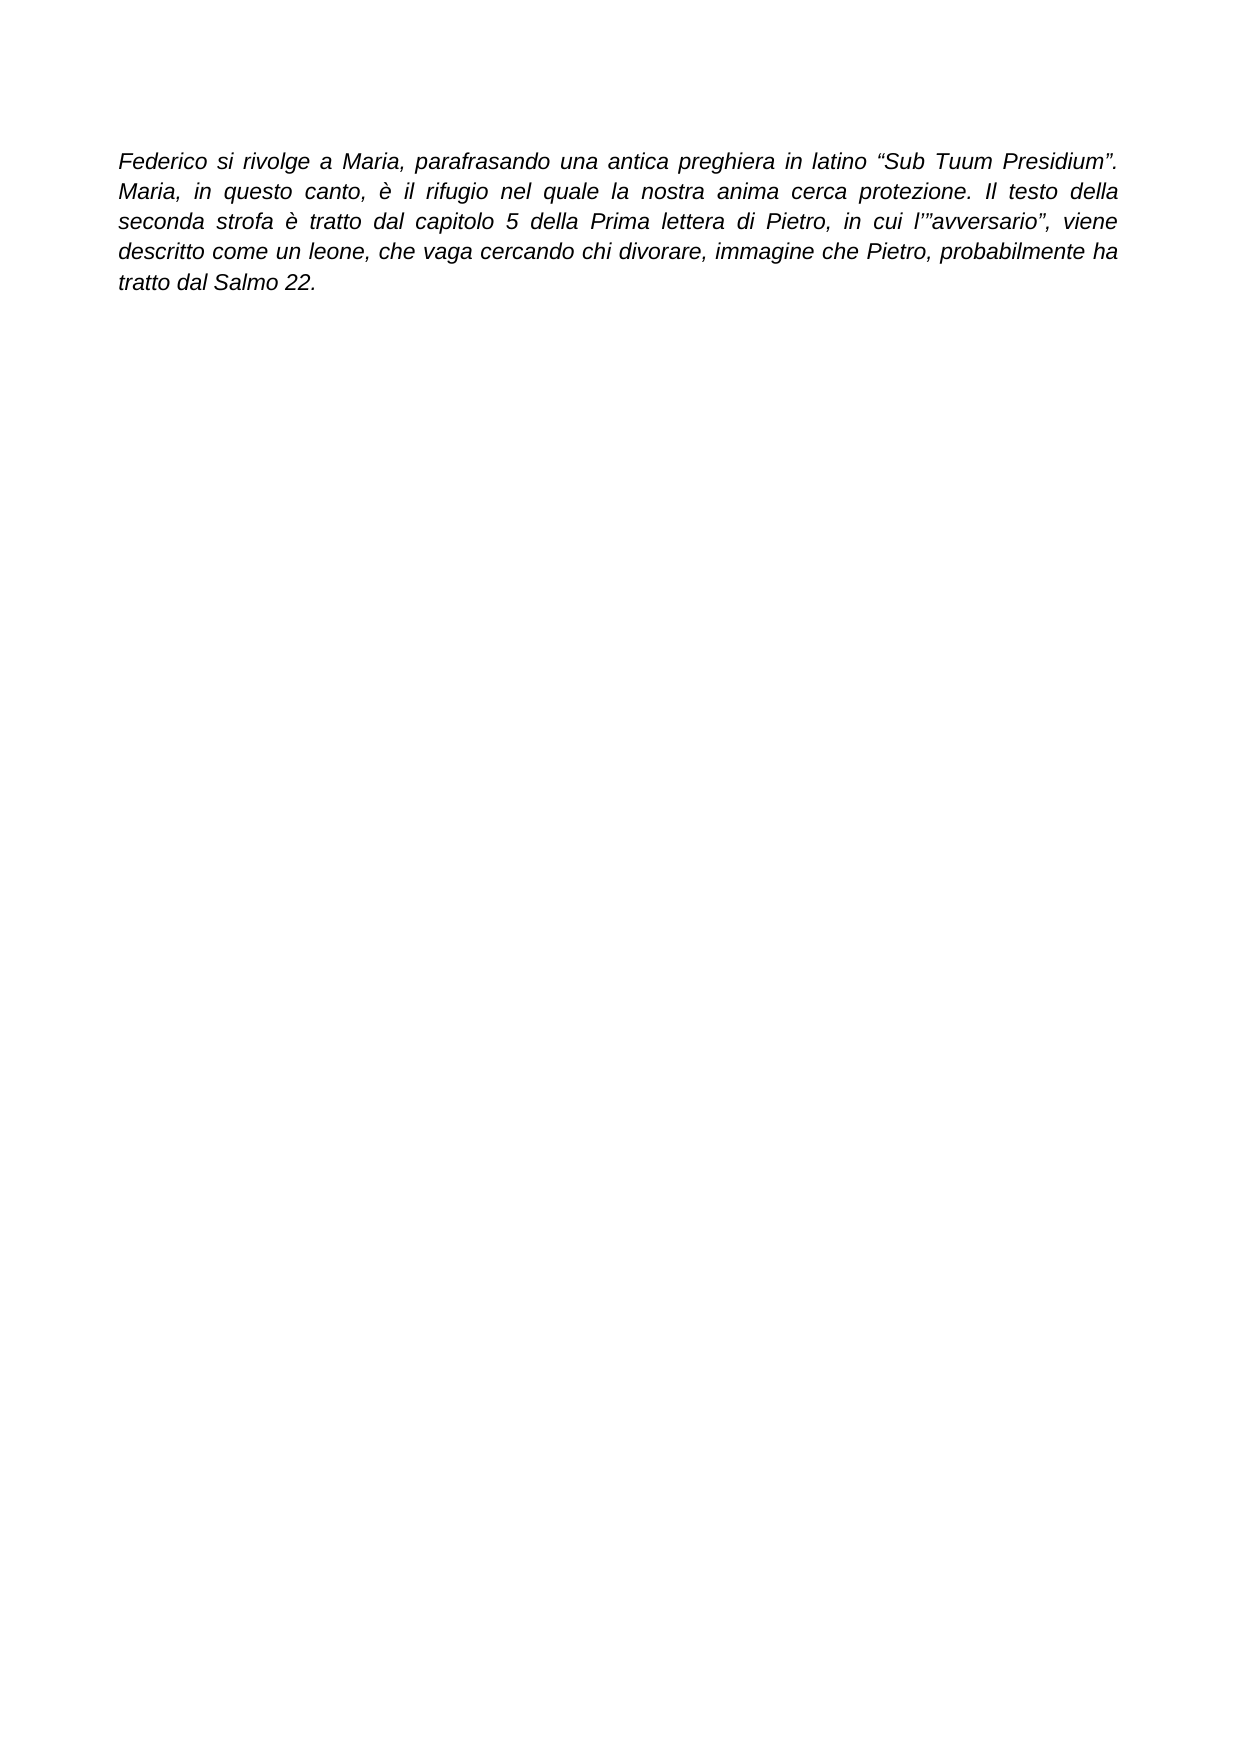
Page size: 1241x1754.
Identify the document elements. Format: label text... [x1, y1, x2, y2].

text Federico si rivolge a Maria, parafrasando una antica preghiera in latino “Sub Tuum Presidium”. Maria, in questo canto, è il rifugio nel quale la nostra anima cerca protezione. Il testo della seconda strofa è tratto dal capitolo 5 della Prima lettera di Pietro, in cui l’”avversario”, viene descritto come un leone, che vaga cercando chi divorare, immagine che Pietro, probabilmente ha tratto dal Salmo 22. [118, 148, 1122, 295]
